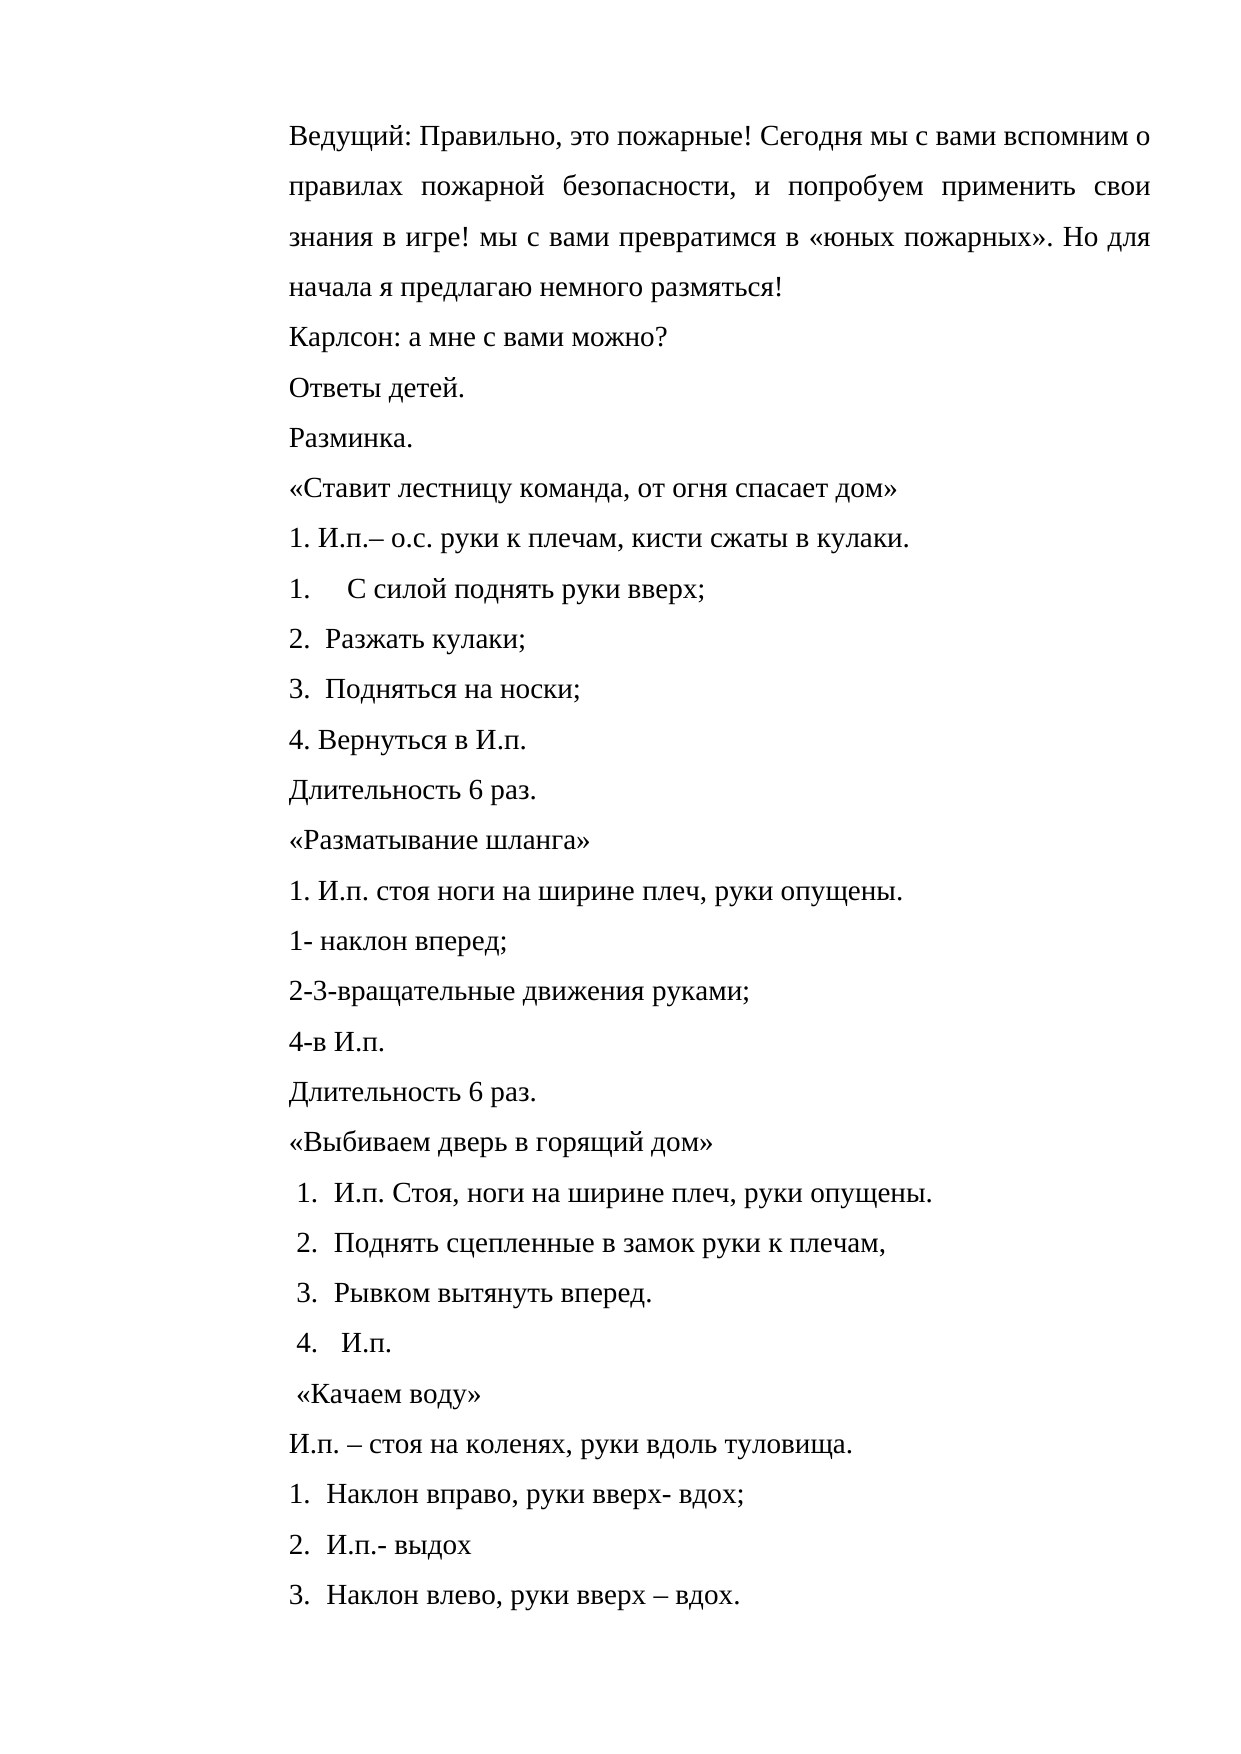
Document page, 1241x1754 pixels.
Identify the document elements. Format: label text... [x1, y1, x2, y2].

list 4-в И.п. [288, 1024, 1152, 1057]
list 1. И.п. стоя ноги на ширине плеч, руки опущены. [288, 873, 1152, 906]
list «Разматывание шланга» [288, 822, 1152, 856]
list 1. С силой поднять руки вверх; [288, 571, 1152, 604]
list «Выбиваем дверь в горящий дом» [288, 1124, 1152, 1158]
list Наклон влево, руки вверх – вдох. [288, 1577, 1152, 1611]
list 2-3-вращательные движения руками; [288, 973, 1152, 1007]
list Карлсон: а мне с вами можно? [288, 319, 1152, 353]
list Ответы детей. [288, 370, 1152, 403]
list Длительность 6 раз. [288, 772, 1152, 806]
list И.п. Стоя, ноги на ширине плеч, руки опущены. [296, 1175, 1152, 1208]
list 2. Разжать кулаки; [288, 621, 1152, 655]
list Ведущий: Правильно, это пожарные! Сегодня мы с вами вспомним о правилах пожарной безопасности, и попробуем применить свои знания в игре! мы с вами превратимся в «юных пожарных». Но для начала я предлагаю немного размяться! [288, 118, 1152, 303]
list 1- наклон вперед; [288, 923, 1152, 957]
list Наклон вправо, руки вверх- вдох; [288, 1477, 1152, 1510]
list Длительность 6 раз. [288, 1074, 1152, 1108]
list И.п.- выдох [288, 1527, 1152, 1560]
list Разминка. [288, 420, 1152, 453]
list Поднять сцепленные в замок руки к плечам, [296, 1225, 1152, 1258]
list И.п. – стоя на коленях, руки вдоль туловища. [288, 1426, 1152, 1460]
list 3. Подняться на носки; [288, 672, 1152, 705]
list Рывком вытянуть вперед. [296, 1275, 1152, 1309]
list «Ставит лестницу команда, от огня спасает дом» [288, 470, 1152, 504]
list И.п. [296, 1326, 1152, 1359]
list 1. И.п.– о.с. руки к плечам, кисти сжаты в кулаки. [288, 521, 1152, 554]
list «Качаем воду» [288, 1376, 1152, 1409]
list 4. Вернуться в И.п. [288, 722, 1152, 755]
